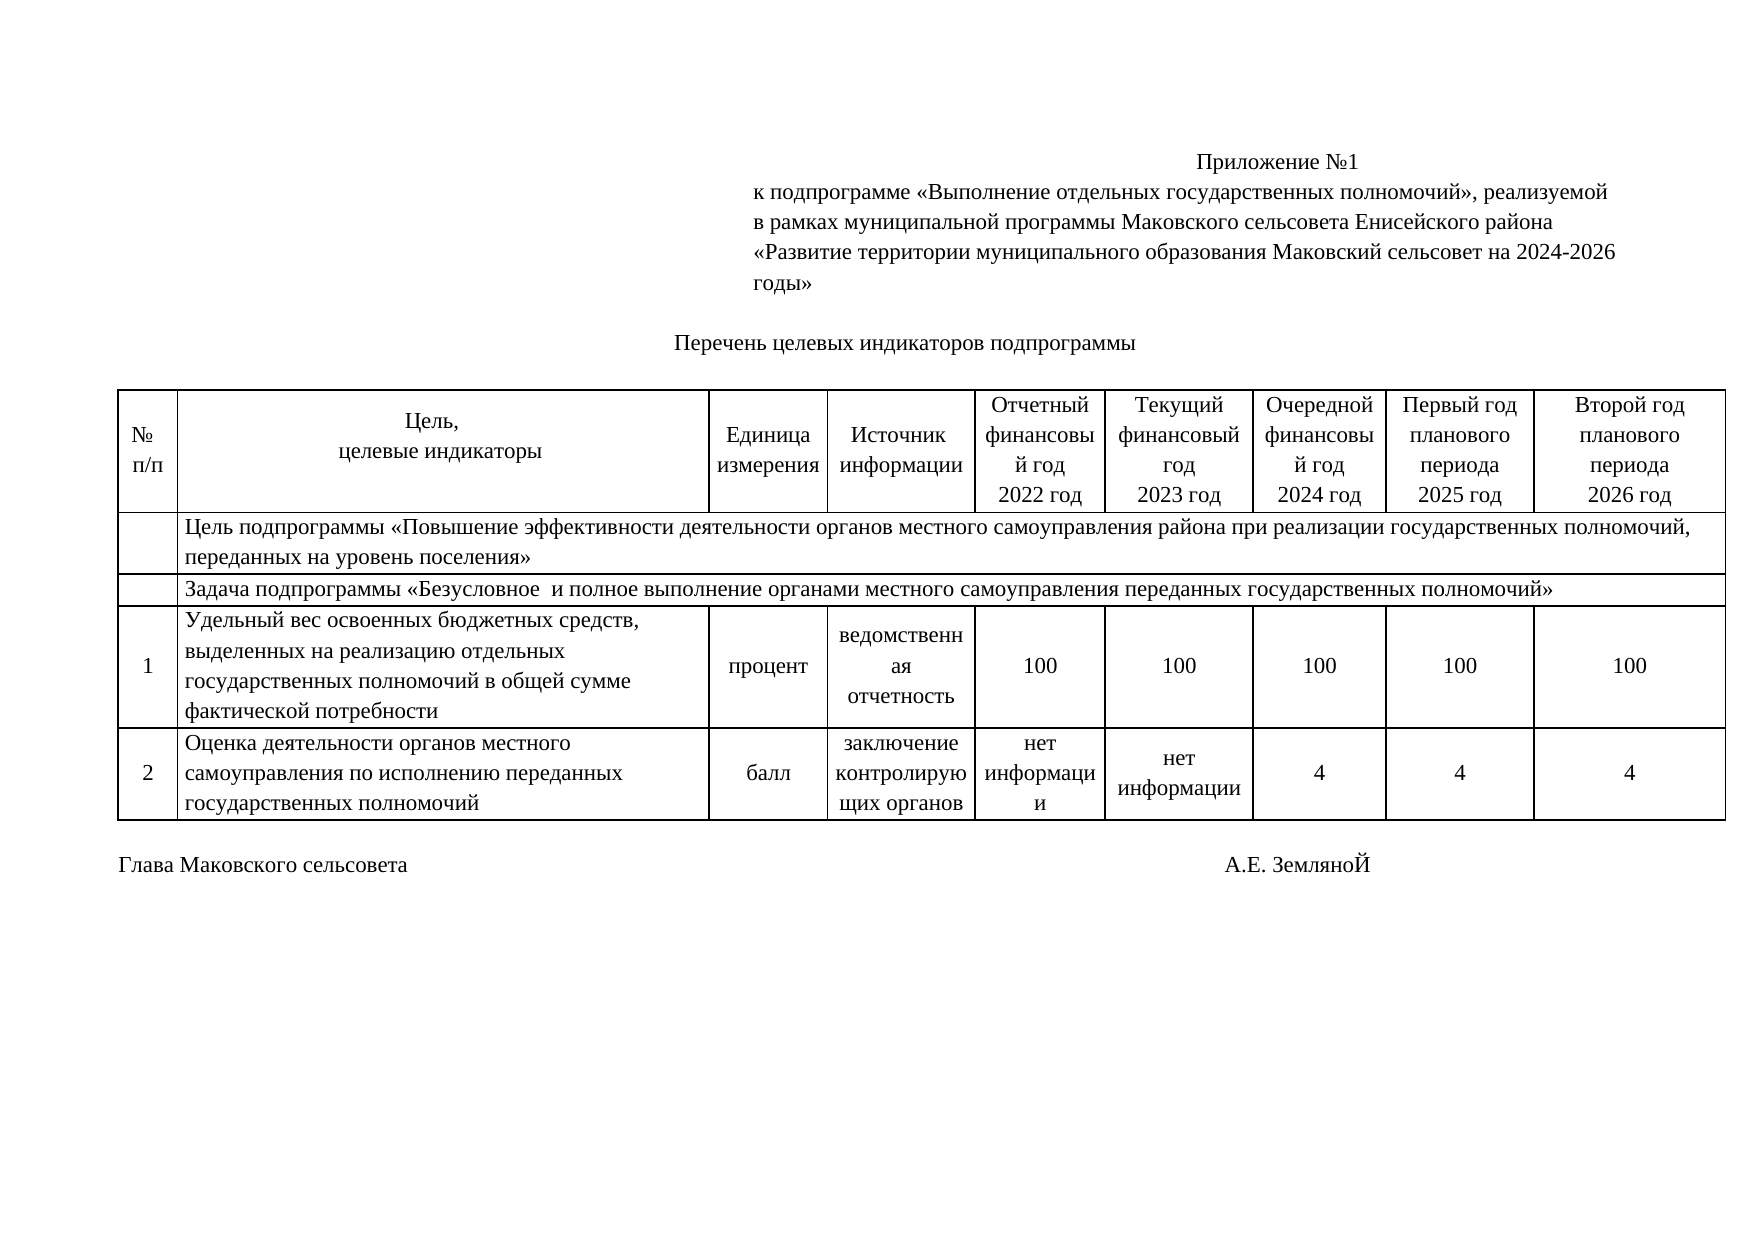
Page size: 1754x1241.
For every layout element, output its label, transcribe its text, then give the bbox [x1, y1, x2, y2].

table_header Единица измерения [710, 391, 827, 511]
table_header № п/п [119, 391, 177, 511]
table_cell ведомственная отчетность [828, 607, 974, 727]
table_cell 4 [1254, 729, 1385, 819]
table_cell заключение контролирующих органов [828, 729, 974, 819]
table_cell Цель подпрограммы «Повышение эффективности деятельности органов местного самоуправления района при реализации государственных полномочий, переданных на уровень поселения» [178, 513, 1725, 573]
table_cell 100 [1106, 607, 1252, 727]
table_header Второй год планового периода 2026 год [1535, 391, 1725, 511]
table_cell Оценка деятельности органов местного самоуправления по исполнению переданных государственных полномочий [178, 729, 708, 819]
text Глава Маковского сельсовета А.Е. ЗемляноЙ [118, 851, 1636, 877]
table_cell 1 [119, 607, 177, 727]
table_cell 100 [1387, 607, 1533, 727]
table_cell 100 [1535, 607, 1725, 727]
table_cell нет информации [976, 729, 1104, 819]
table_cell 4 [1535, 729, 1725, 819]
text Перечень целевых индикаторов подпрограммы [118, 329, 1636, 355]
table_header Первый год планового периода 2025 год [1387, 391, 1533, 511]
table_cell 100 [976, 607, 1104, 727]
table_header Отчетный финансовый год 2022 год [976, 391, 1104, 511]
table_cell Задача подпрограммы «Безусловное и полное выполнение органами местного самоуправления переданных государственных полномочий» [178, 575, 1725, 605]
table_header Текущий финансовый год 2023 год [1106, 391, 1252, 511]
table_cell 100 [1254, 607, 1385, 727]
table_header Цель, целевые индикаторы [178, 391, 708, 511]
table_cell процент [710, 607, 827, 727]
table_cell нет информации [1106, 729, 1252, 819]
table_cell [119, 575, 177, 605]
table_cell [119, 513, 177, 573]
list к подпрограмме «Выполнение отдельных государственных полномочий», реализуемой в рамках муниципальной программы Маковского сельсовета Енисейского района «Развитие территории муниципального образования Маковский сельсовет на 2024-2026 годы» [753, 178, 1621, 295]
table_cell балл [710, 729, 827, 819]
table_cell Удельный вес освоенных бюджетных средств, выделенных на реализацию отдельных государственных полномочий в общей сумме фактической потребности [178, 607, 708, 727]
table_cell 2 [119, 729, 177, 819]
list Приложение №1 [1196, 148, 1639, 174]
table_header Очередной финансовый год 2024 год [1254, 391, 1385, 511]
table_cell 4 [1387, 729, 1533, 819]
table_header Источник информации [828, 391, 974, 511]
